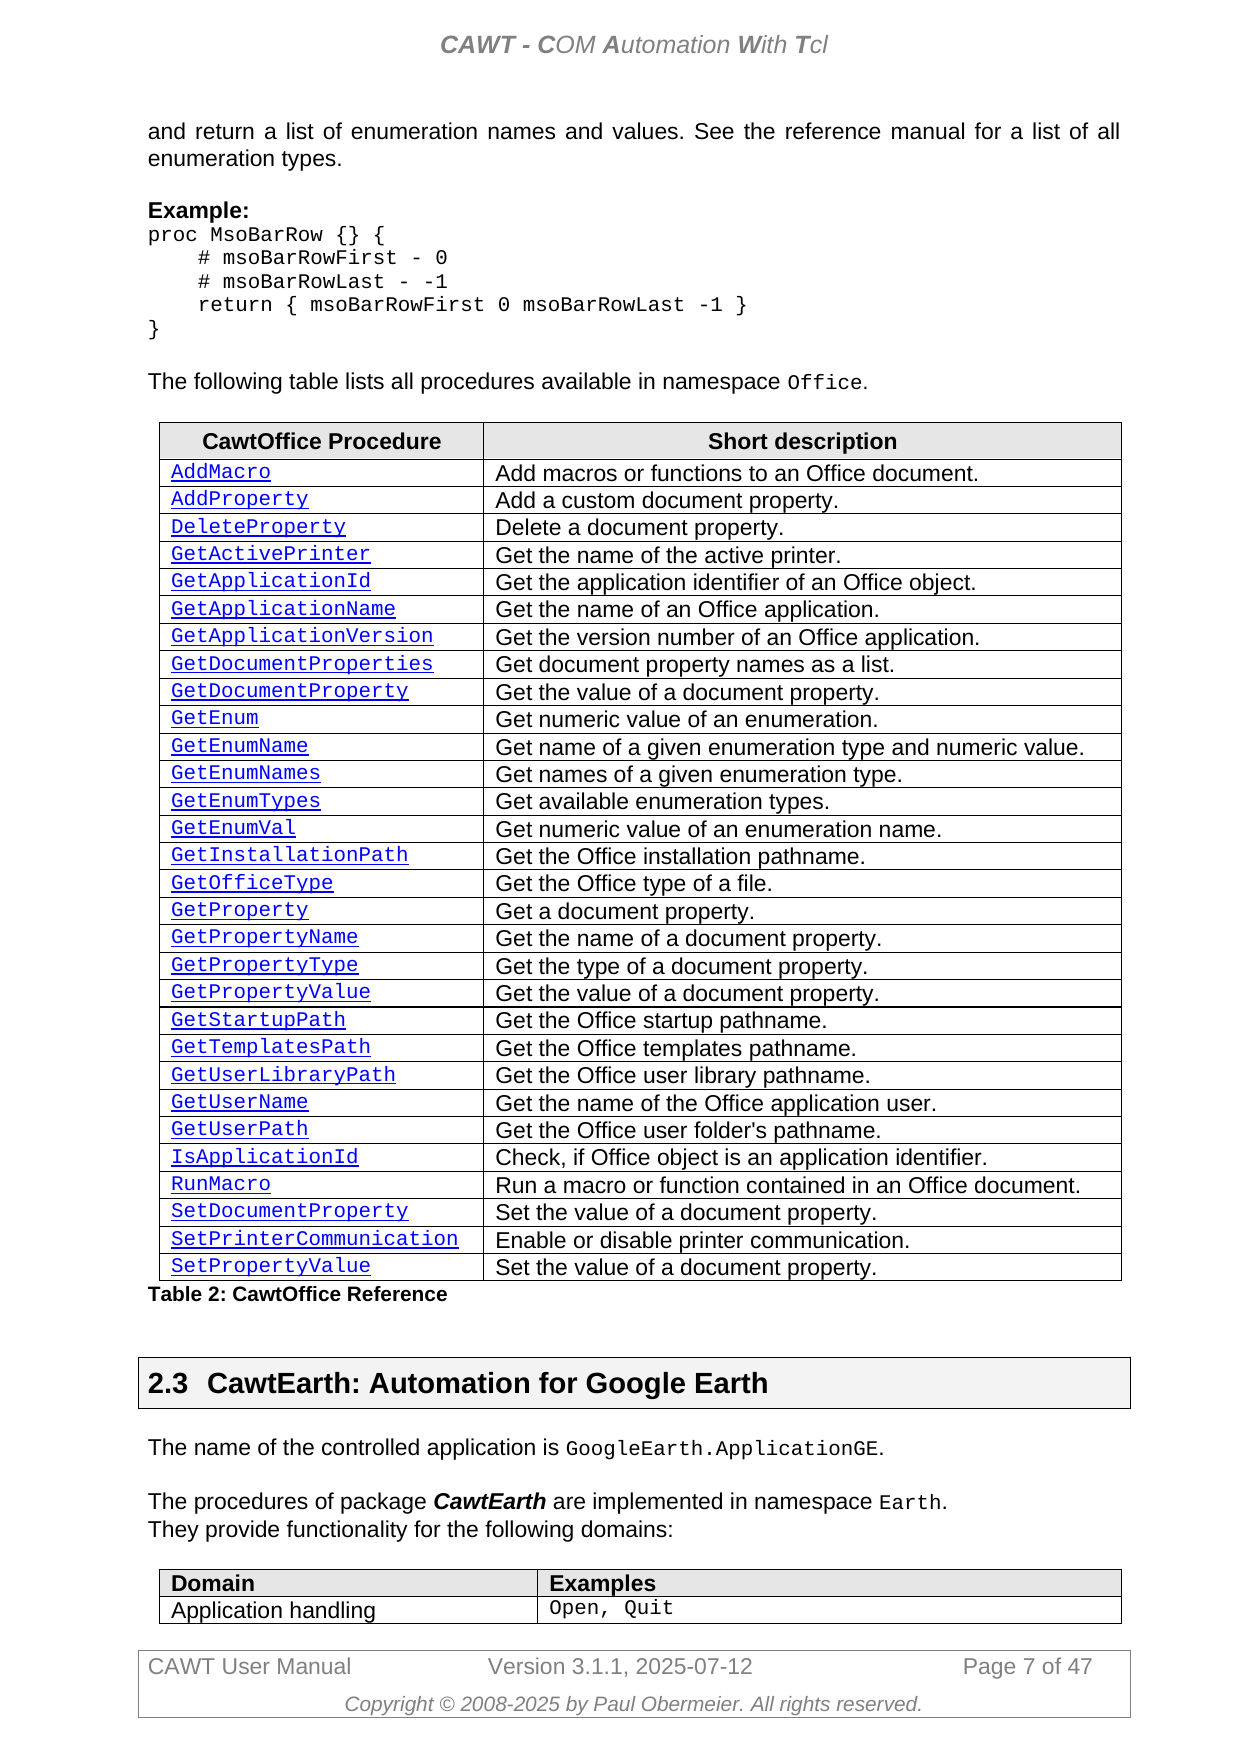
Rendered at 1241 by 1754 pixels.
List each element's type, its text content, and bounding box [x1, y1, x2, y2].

table_cell Get the Office startup pathname. [484, 1008, 1121, 1034]
table_cell GetActivePrinter [160, 542, 483, 568]
table_cell Get the name of the Office application user. [484, 1090, 1121, 1116]
table_cell Get the Office user library pathname. [484, 1062, 1121, 1088]
table_header Examples [538, 1570, 1121, 1596]
table_cell Get the name of an Office application. [484, 596, 1121, 623]
text } [148, 318, 1122, 342]
table_cell GetEnumNames [160, 761, 483, 787]
table_cell GetEnumVal [160, 816, 483, 842]
table_cell DeleteProperty [160, 514, 483, 541]
table_cell RunMacro [160, 1172, 483, 1198]
text proc MsoBarRow {} { [148, 223, 1122, 247]
table_header CawtOffice Procedure [160, 423, 483, 458]
table_cell Get the application identifier of an Office object. [484, 569, 1121, 595]
table_cell GetApplicationVersion [160, 624, 483, 650]
table_cell Get the Office templates pathname. [484, 1035, 1121, 1061]
table_cell Get available enumeration types. [484, 788, 1121, 814]
table_cell Get the type of a document property. [484, 953, 1121, 979]
text Example: [148, 197, 1122, 223]
table_cell Run a macro or function contained in an Office document. [484, 1172, 1121, 1198]
table_cell Get name of a given enumeration type and numeric value. [484, 734, 1121, 760]
text Table 2: CawtOffice Reference [148, 1281, 1122, 1305]
table_cell Enable or disable printer communication. [484, 1227, 1121, 1253]
table_cell Get numeric value of an enumeration name. [484, 816, 1121, 842]
table_cell GetTemplatesPath [160, 1035, 483, 1061]
table_cell GetApplicationId [160, 569, 483, 595]
table_cell Get the name of a document property. [484, 925, 1121, 952]
table_cell Get a document property. [484, 898, 1121, 924]
table_cell Get the value of a document property. [484, 980, 1121, 1006]
table_cell GetUserPath [160, 1117, 483, 1143]
table_header Short description [484, 423, 1121, 458]
table_cell GetPropertyValue [160, 980, 483, 1006]
table_cell Set the value of a document property. [484, 1254, 1121, 1280]
table_cell SetPropertyValue [160, 1254, 483, 1280]
table_cell Add a custom document property. [484, 487, 1121, 513]
table_cell Get the name of the active printer. [484, 542, 1121, 568]
table_cell Open, Quit [538, 1597, 1121, 1623]
table_cell SetPrinterCommunication [160, 1227, 483, 1253]
table_cell SetDocumentProperty [160, 1199, 483, 1226]
table_cell GetStartupPath [160, 1008, 483, 1034]
table_cell AddMacro [160, 460, 483, 486]
text The name of the controlled application is GoogleEarth.ApplicationGE. [148, 1434, 1122, 1462]
table_cell Check, if Office object is an application identifier. [484, 1144, 1121, 1171]
table_cell GetOfficeType [160, 870, 483, 897]
table_cell Get numeric value of an enumeration. [484, 706, 1121, 732]
table_cell GetPropertyType [160, 953, 483, 979]
table_cell GetPropertyName [160, 925, 483, 952]
table_cell Get the version number of an Office application. [484, 624, 1121, 650]
table_cell GetEnumTypes [160, 788, 483, 814]
table_cell Get the value of a document property. [484, 679, 1121, 705]
table_cell IsApplicationId [160, 1144, 483, 1171]
table_cell Set the value of a document property. [484, 1199, 1121, 1226]
table_cell Get names of a given enumeration type. [484, 761, 1121, 787]
table_cell GetProperty [160, 898, 483, 924]
table_cell GetInstallationPath [160, 843, 483, 869]
table_cell Get the Office user folder's pathname. [484, 1117, 1121, 1143]
table_cell GetDocumentProperties [160, 651, 483, 678]
table_cell GetDocumentProperty [160, 679, 483, 705]
table_cell GetApplicationName [160, 596, 483, 623]
table_header Domain [160, 1570, 537, 1596]
text # msoBarRowLast - -1 [148, 271, 1122, 294]
text The procedures of package CawtEarth are implemented in namespace Earth. [148, 1488, 1122, 1516]
text return { msoBarRowFirst 0 msoBarRowLast -1 } [148, 294, 1122, 318]
table_cell Get the Office installation pathname. [484, 843, 1121, 869]
table_cell GetUserLibraryPath [160, 1062, 483, 1088]
table_cell Add macros or functions to an Office document. [484, 460, 1121, 486]
table_cell AddProperty [160, 487, 483, 513]
text The following table lists all procedures available in namespace Office. [148, 368, 1122, 396]
table_cell Application handling [160, 1597, 537, 1623]
text They provide functionality for the following domains: [148, 1516, 1122, 1542]
subtitle CawtEarth: Automation for Google Earth [139, 1358, 1130, 1408]
table_cell Delete a document property. [484, 514, 1121, 541]
table_cell Get the Office type of a file. [484, 870, 1121, 897]
table_cell GetEnum [160, 706, 483, 732]
table_cell GetUserName [160, 1090, 483, 1116]
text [148, 118, 1122, 171]
table_cell GetEnumName [160, 734, 483, 760]
table_cell Get document property names as a list. [484, 651, 1121, 678]
text # msoBarRowFirst - 0 [148, 247, 1122, 271]
